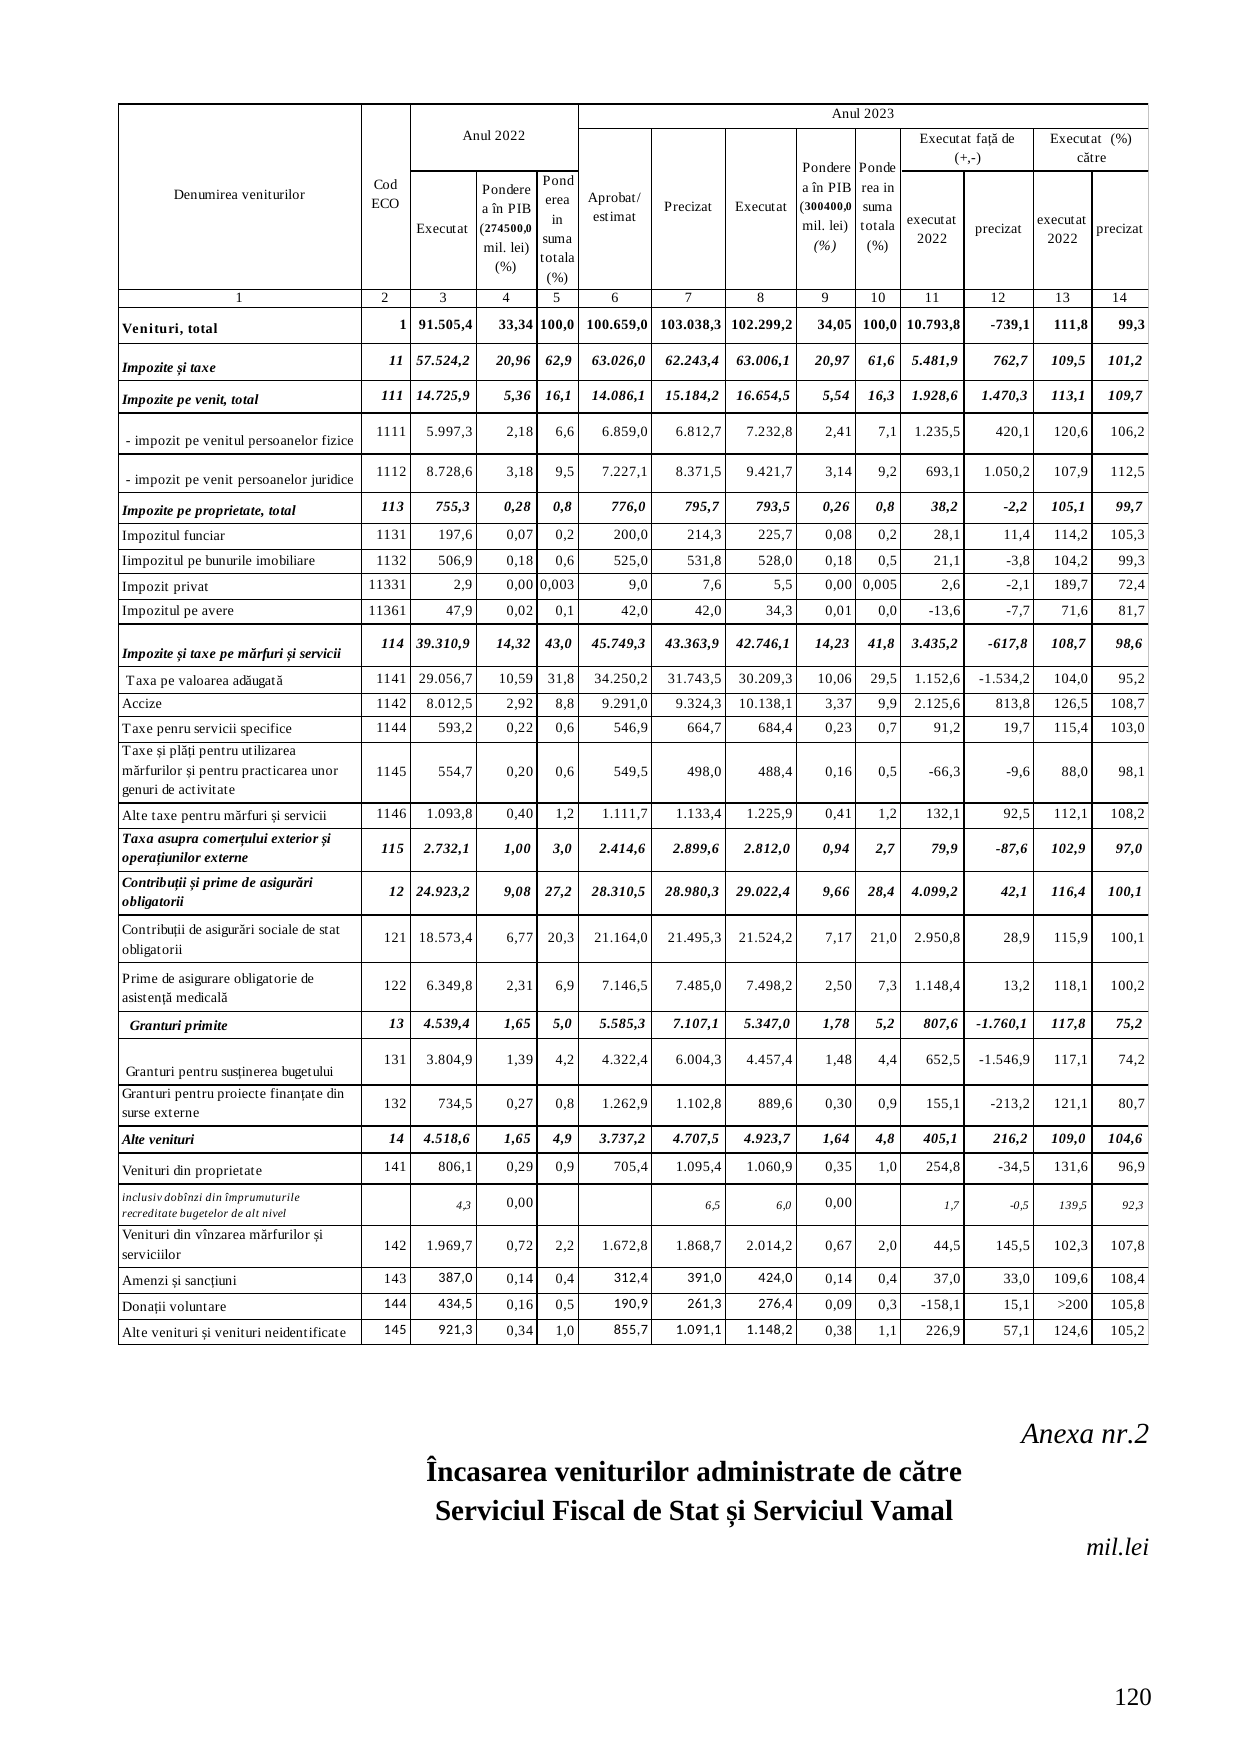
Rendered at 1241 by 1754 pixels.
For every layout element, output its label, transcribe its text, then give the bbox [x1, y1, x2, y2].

text mil.lei [177, 1532, 1152, 1560]
text Serviciul Fiscal de Stat și Serviciul Vamal [177, 1493, 1152, 1527]
text Anexa nr.2 [177, 1416, 1152, 1449]
text Încasarea veniturilor administrate de către [177, 1454, 1152, 1488]
